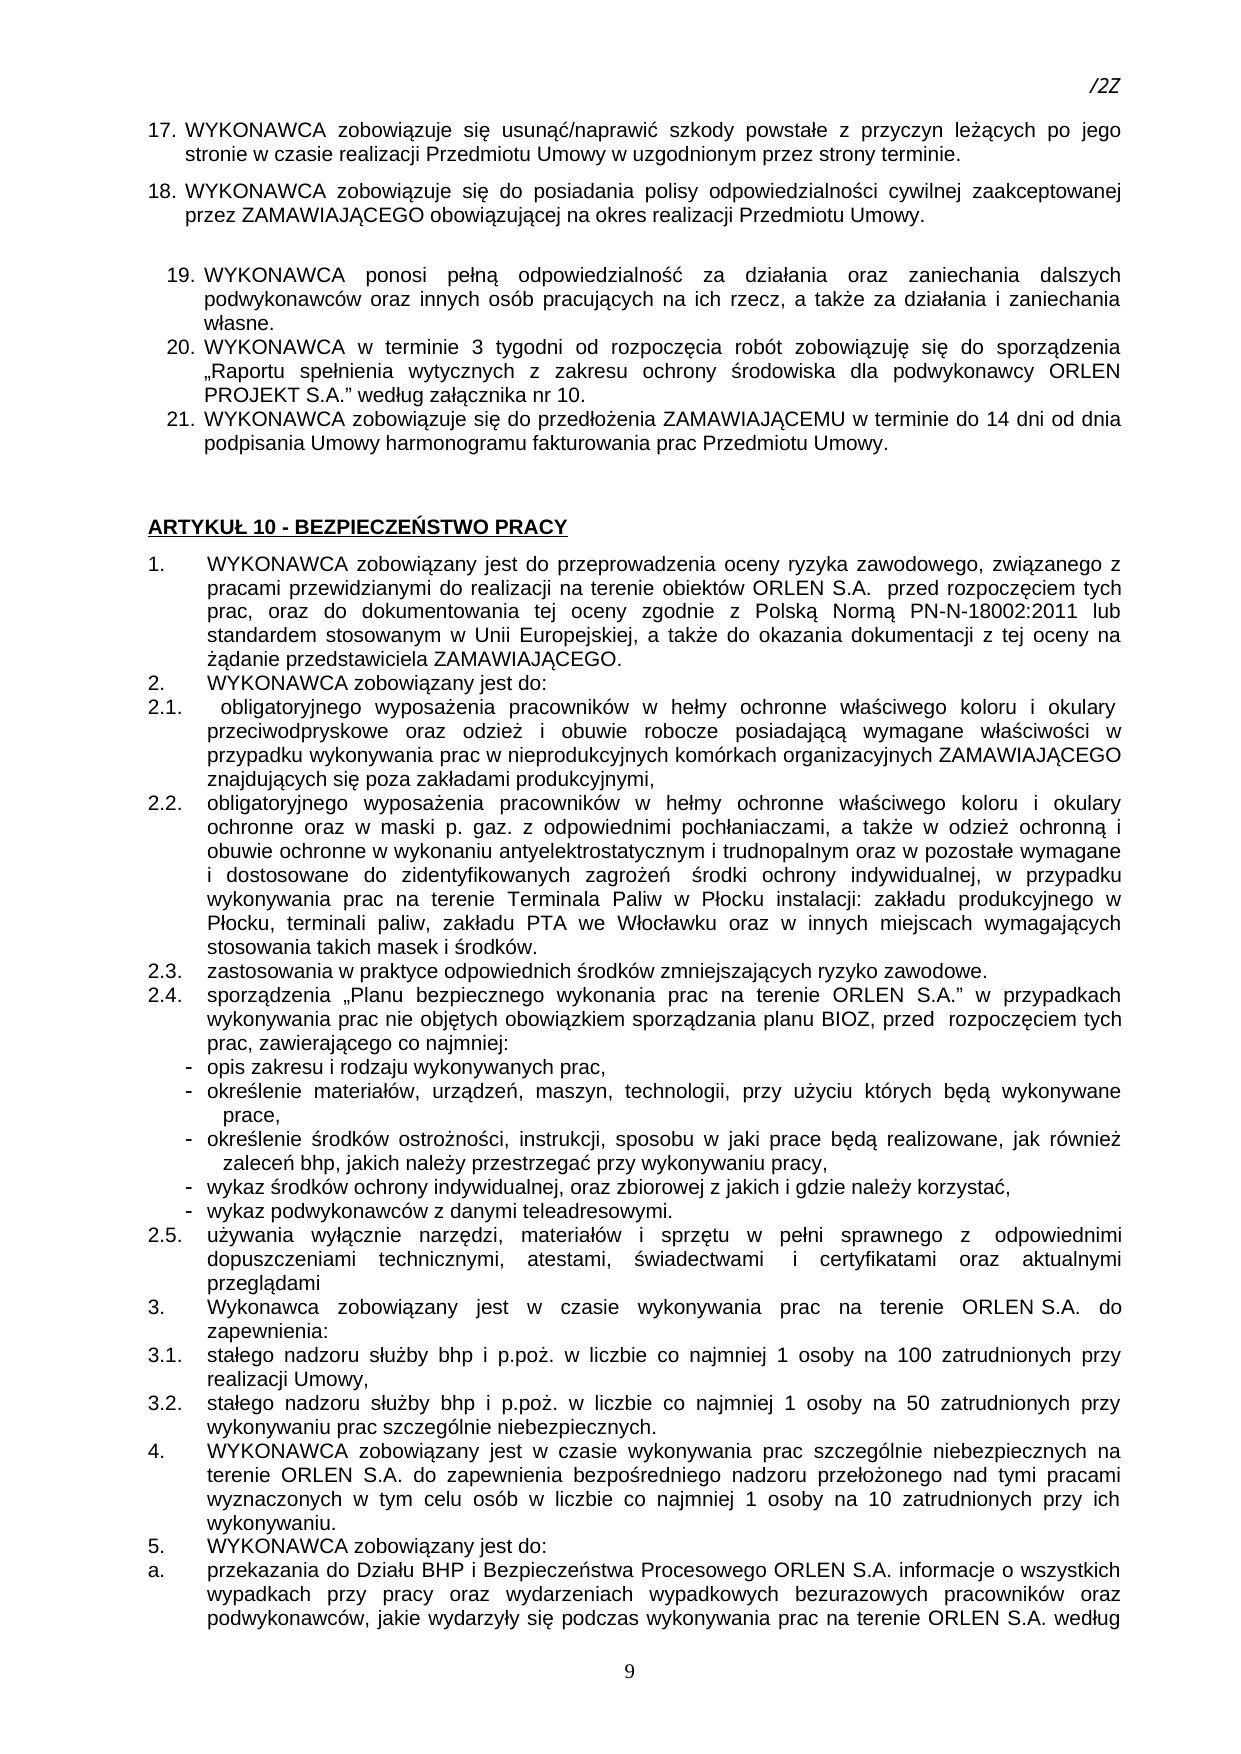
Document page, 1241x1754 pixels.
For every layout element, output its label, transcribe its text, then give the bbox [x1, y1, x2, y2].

text 2.1. obligatoryjnego wyposażenia pracowników w hełmy ochronne właściwego koloru i okulary przeciwodpryskowe oraz odzież i obuwie robocze posiadającą wymagane właściwości w przypadku wykonywania prac w nieprodukcyjnych komórkach organizacyjnych ZAMAWIAJĄCEGO znajdujących się poza zakładami produkcyjnymi, [148, 695, 1122, 791]
list określenie środków ostrożności, instrukcji, sposobu w jaki prace będą realizowane, jak również zaleceń bhp, jakich należy przestrzegać przy wykonywaniu pracy, [185, 1127, 1122, 1175]
list opis zakresu i rodzaju wykonywanych prac, [185, 1054, 1122, 1079]
text 2.3. zastosowania w praktyce odpowiednich środków zmniejszających ryzyko zawodowe. [148, 959, 1122, 983]
list WYKONAWCA zobowiązuje się do posiadania polisy odpowiedzialności cywilnej zaakceptowanej przez ZAMAWIAJĄCEGO obowiązującej na okres realizacji Przedmiotu Umowy. [148, 178, 1122, 226]
text 3.1. stałego nadzoru służby bhp i p.poż. w liczbie co najmniej 1 osoby na 100 zatrudnionych przy realizacji Umowy, [148, 1343, 1122, 1391]
text 5. WYKONAWCA zobowiązany jest do: [148, 1534, 1122, 1558]
text 2. WYKONAWCA zobowiązany jest do: [148, 671, 1122, 695]
text 3.2. stałego nadzoru służby bhp i p.poż. w liczbie co najmniej 1 osoby na 50 zatrudnionych przy wykonywaniu prac szczególnie niebezpiecznych. [148, 1391, 1122, 1438]
list WYKONAWCA zobowiązuje się usunąć/naprawić szkody powstałe z przyczyn leżących po jego stronie w czasie realizacji Przedmiotu Umowy w uzgodnionym przez strony terminie. [148, 118, 1122, 166]
list WYKONAWCA w terminie 3 tygodni od rozpoczęcia robót zobowiązuję się do sporządzenia „Raportu spełnienia wytycznych z zakresu ochrony środowiska dla podwykonawcy ORLEN PROJEKT S.A.” według załącznika nr 10. [166, 335, 1122, 407]
text 3. Wykonawca zobowiązany jest w czasie wykonywania prac na terenie ORLEN S.A. do zapewnienia: [148, 1295, 1122, 1343]
text 2.5. używania wyłącznie narzędzi, materiałów i sprzętu w pełni sprawnego z odpowiednimi dopuszczeniami technicznymi, atestami, świadectwami i certyfikatami oraz aktualnymi przeglądami [148, 1223, 1122, 1295]
text 4. WYKONAWCA zobowiązany jest w czasie wykonywania prac szczególnie niebezpiecznych na terenie ORLEN S.A. do zapewnienia bezpośredniego nadzoru przełożonego nad tymi pracami wyznaczonych w tym celu osób w liczbie co najmniej 1 osoby na 10 zatrudnionych przy ich wykonywaniu. [148, 1438, 1122, 1534]
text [148, 1558, 1122, 1630]
text ARTYKUŁ 10 - BEZPIECZEŃSTWO PRACY [148, 515, 1122, 539]
text 2.2. obligatoryjnego wyposażenia pracowników w hełmy ochronne właściwego koloru i okulary ochronne oraz w maski p. gaz. z odpowiednimi pochłaniaczami, a także w odzież ochronną i obuwie ochronne w wykonaniu antyelektrostatycznym i trudnopalnym oraz w pozostałe wymagane i dostosowane do zidentyfikowanych zagrożeń środki ochrony indywidualnej, w przypadku wykonywania prac na terenie Terminala Paliw w Płocku instalacji: zakładu produkcyjnego w Płocku, terminali paliw, zakładu PTA we Włocławku oraz w innych miejscach wymagających stosowania takich masek i środków. [148, 791, 1122, 959]
text 1. WYKONAWCA zobowiązany jest do przeprowadzenia oceny ryzyka zawodowego, związanego z pracami przewidzianymi do realizacji na terenie obiektów ORLEN S.A. przed rozpoczęciem tych prac, oraz do dokumentowania tej oceny zgodnie z Polską Normą PN-N-18002:2011 lub standardem stosowanym w Unii Europejskiej, a także do okazania dokumentacji z tej oceny na żądanie przedstawiciela ZAMAWIAJĄCEGO. [148, 551, 1122, 671]
list WYKONAWCA zobowiązuje się do przedłożenia ZAMAWIAJĄCEMU w terminie do 14 dni od dnia podpisania Umowy harmonogramu fakturowania prac Przedmiotu Umowy. [166, 407, 1122, 454]
list WYKONAWCA ponosi pełną odpowiedzialność za działania oraz zaniechania dalszych podwykonawców oraz innych osób pracujących na ich rzecz, a także za działania i zaniechania własne. [166, 263, 1122, 335]
text 2.4. sporządzenia „Planu bezpiecznego wykonania prac na terenie ORLEN S.A.” w przypadkach wykonywania prac nie objętych obowiązkiem sporządzania planu BIOZ, przed rozpoczęciem tych prac, zawierającego co najmniej: [148, 983, 1122, 1054]
list określenie materiałów, urządzeń, maszyn, technologii, przy użyciu których będą wykonywane prace, [185, 1079, 1122, 1127]
list wykaz podwykonawców z danymi teleadresowymi. [185, 1199, 1122, 1223]
list wykaz środków ochrony indywidualnej, oraz zbiorowej z jakich i gdzie należy korzystać, [185, 1175, 1122, 1199]
